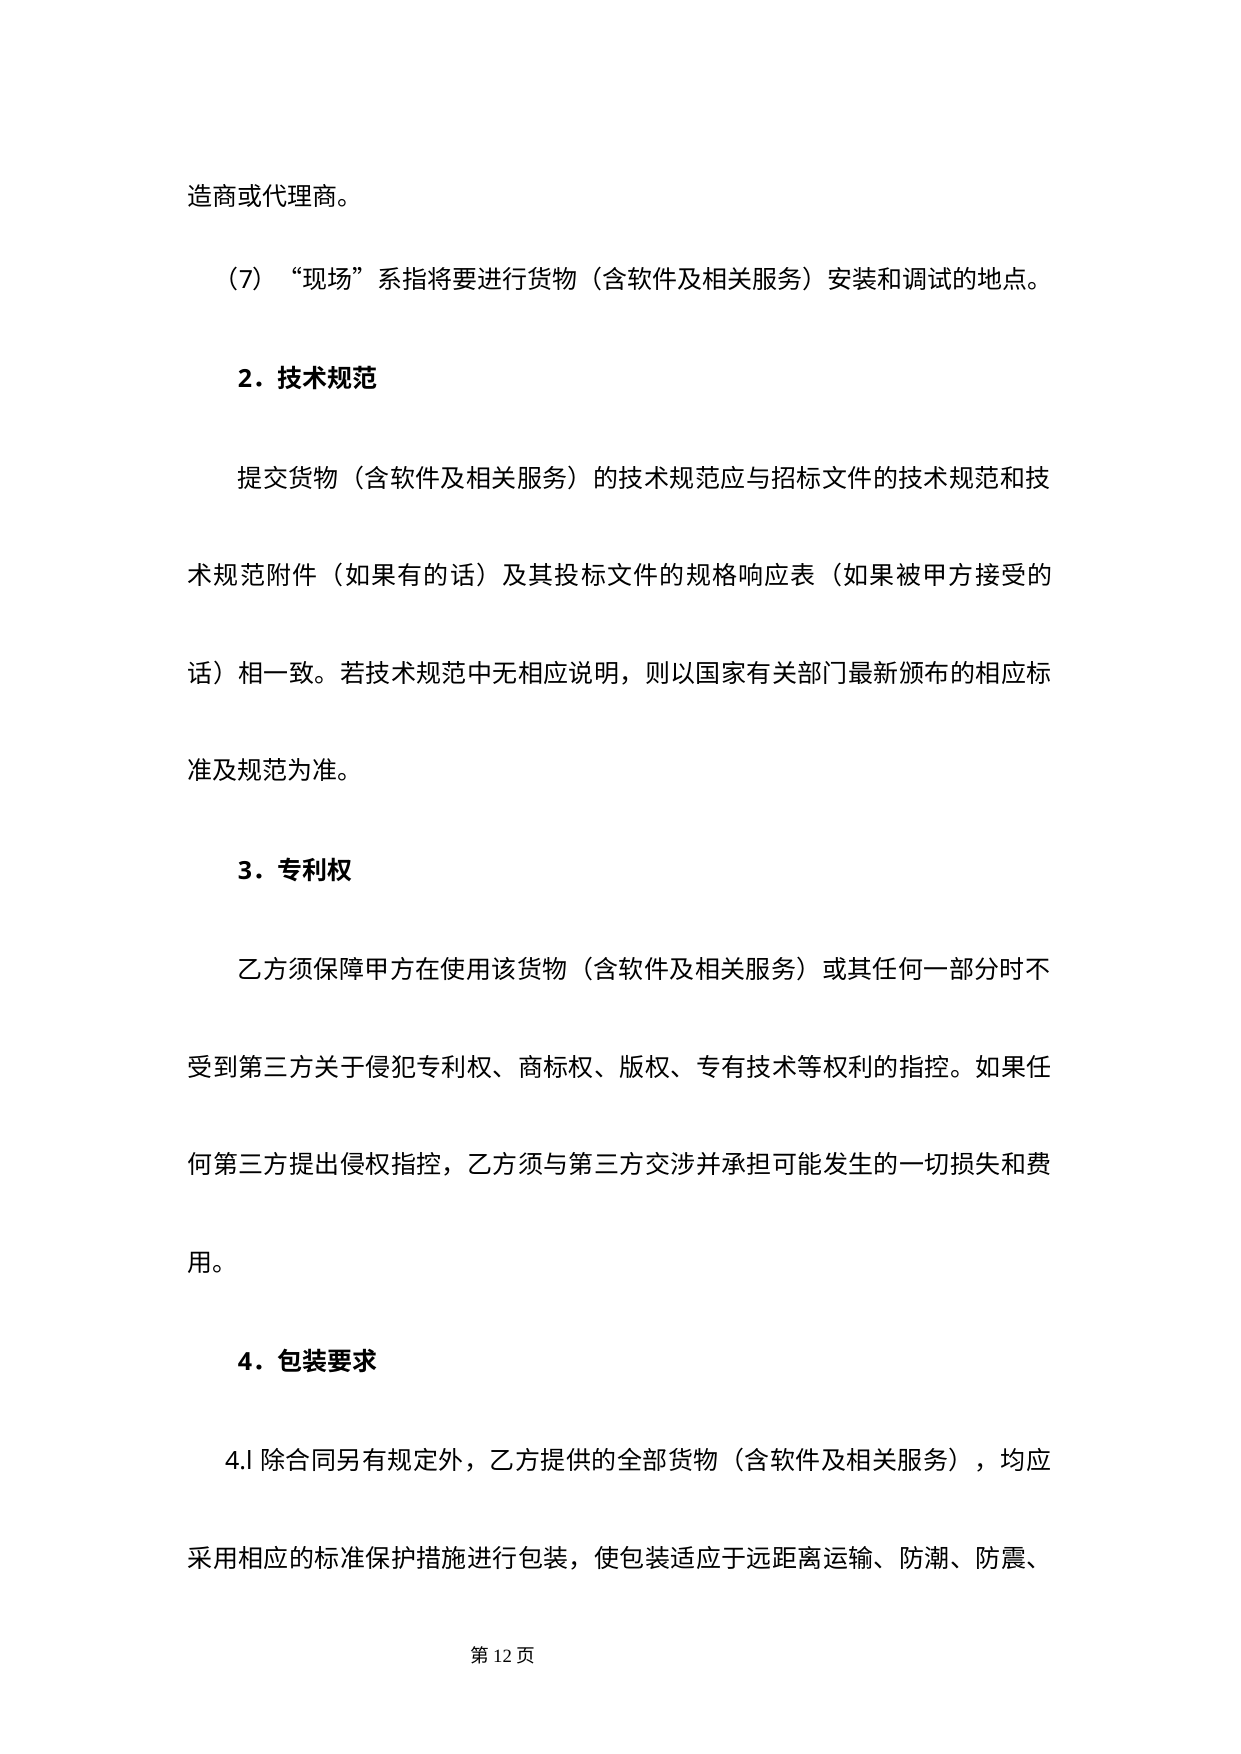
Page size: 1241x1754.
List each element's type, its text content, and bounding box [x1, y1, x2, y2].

text 3．专利权 [187, 836, 1053, 901]
text 乙方须保障甲方在使用该货物（含软件及相关服务）或其任何一部分时不受到第三方关于侵犯专利权、商标权、版权、专有技术等权利的指控。如果任何第三方提出侵权指控，乙方须与第三方交涉并承担可能发生的一切损失和费用。 [187, 935, 1053, 1293]
text 2．技术规范 [187, 344, 1053, 409]
text （7）“现场”系指将要进行货物（含软件及相关服务）安装和调试的地点。 [187, 245, 1053, 310]
text 提交货物（含软件及相关服务）的技术规范应与招标文件的技术规范和技术规范附件（如果有的话）及其投标文件的规格响应表（如果被甲方接受的话）相一致。若技术规范中无相应说明，则以国家有关部门最新颁布的相应标准及规范为准。 [187, 444, 1053, 801]
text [187, 1426, 1053, 1589]
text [187, 162, 1053, 227]
text 4．包装要求 [187, 1327, 1053, 1392]
